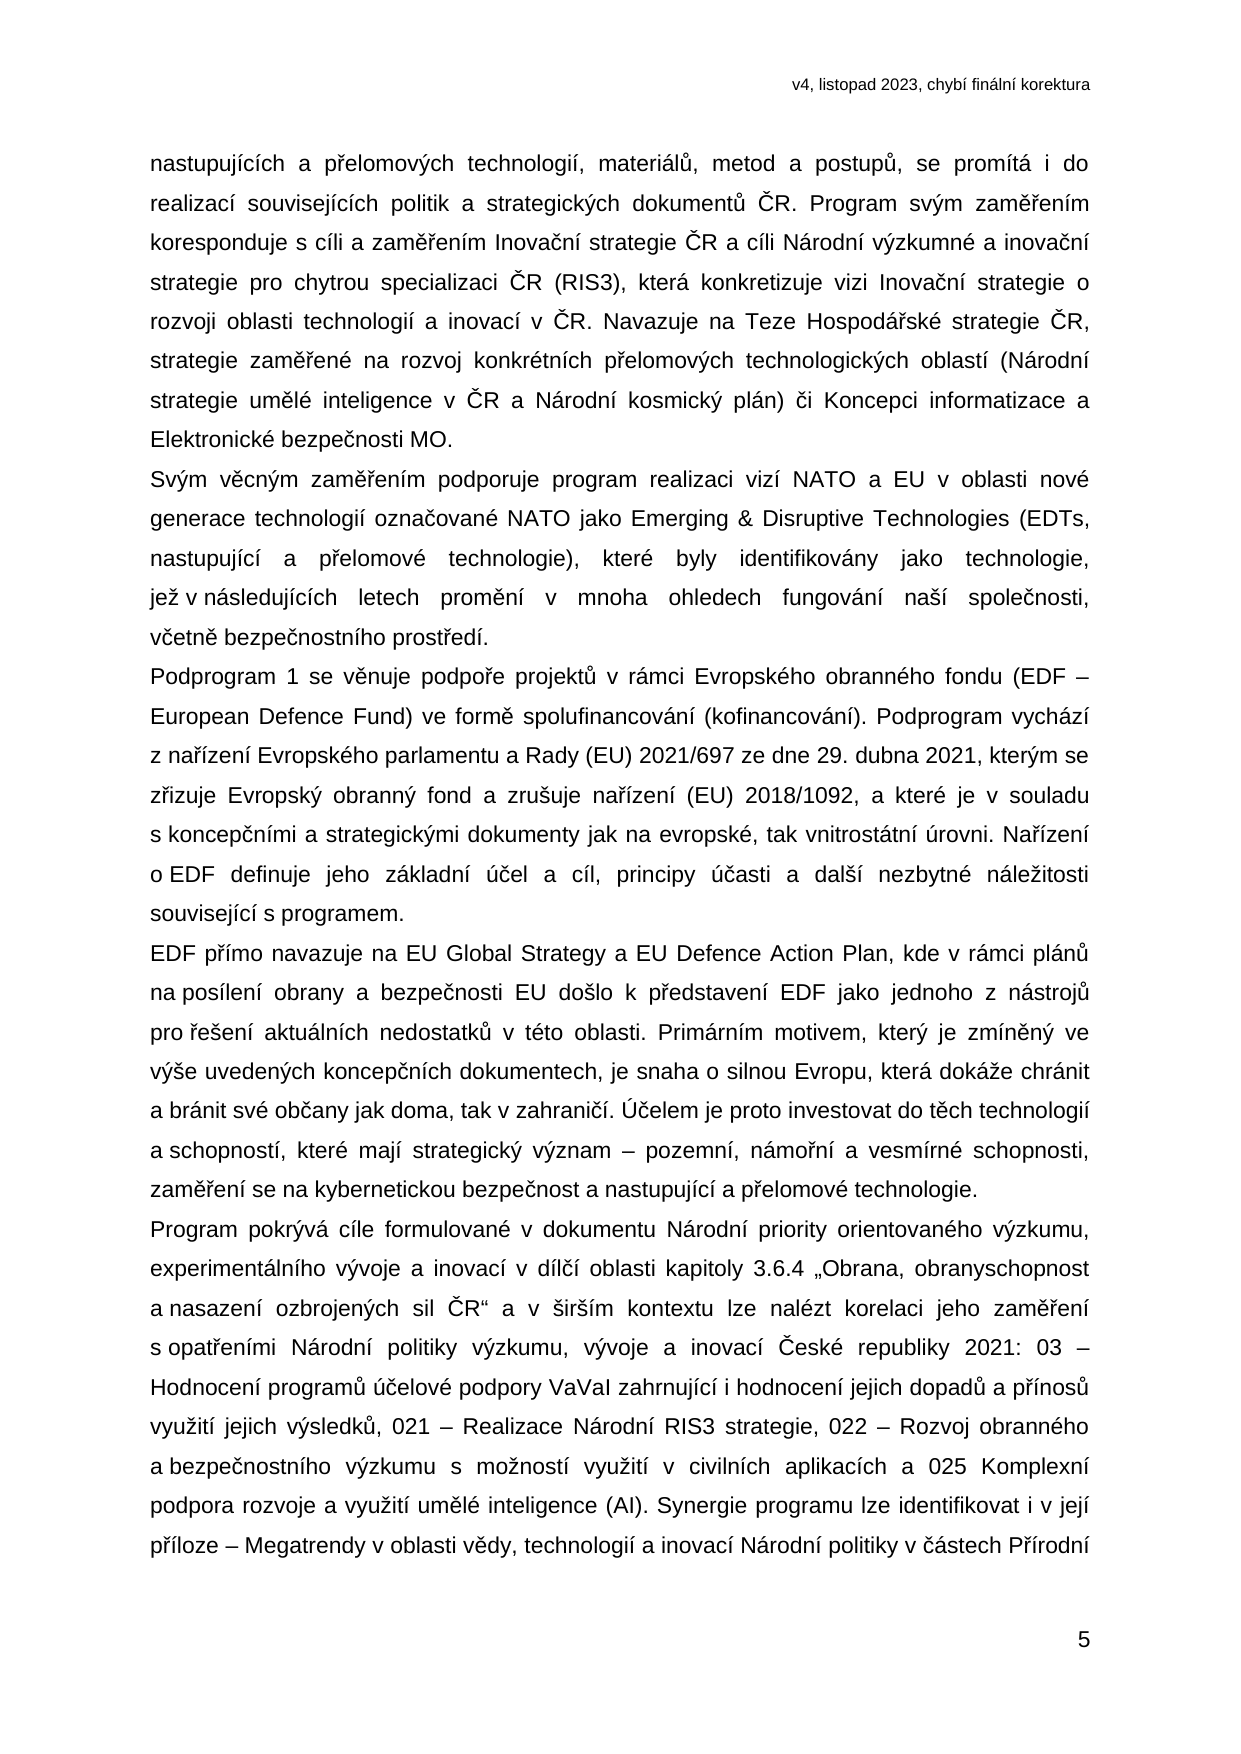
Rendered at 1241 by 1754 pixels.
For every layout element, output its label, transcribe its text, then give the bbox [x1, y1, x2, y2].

text Podprogram 1 se věnuje podpoře projektů v rámci Evropského obranného fondu (EDF – European Defence Fund) ve formě spolufinancování (kofinancování). Podprogram vychází z nařízení Evropského parlamentu a Rady (EU) 2021/697 ze dne 29. dubna 2021, kterým se zřizuje Evropský obranný fond a zrušuje nařízení (EU) 2018/1092, a které je v souladu s koncepčními a strategickými dokumenty jak na evropské, tak vnitrostátní úrovni. Nařízení o EDF definuje jeho základní účel a cíl, principy účasti a další nezbytné náležitosti související s programem. [150, 663, 1090, 926]
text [150, 1216, 1090, 1558]
text Svým věcným zaměřením podporuje program realizaci vizí NATO a EU v oblasti nové generace technologií označované NATO jako Emerging & Disruptive Technologies (EDTs, nastupující a přelomové technologie), které byly identifikovány jako technologie, jež v následujících letech promění v mnoha ohledech fungování naší společnosti, včetně bezpečnostního prostředí. [150, 466, 1090, 650]
text EDF přímo navazuje na EU Global Strategy a EU Defence Action Plan, kde v rámci plánů na posílení obrany a bezpečnosti EU došlo k představení EDF jako jednoho z nástrojů pro řešení aktuálních nedostatků v této oblasti. Primárním motivem, který je zmíněný ve výše uvedených koncepčních dokumentech, je snaha o silnou Evropu, která dokáže chránit a bránit své občany jak doma, tak v zahraničí. Účelem je proto investovat do těch technologií a schopností, které mají strategický význam – pozemní, námořní a vesmírné schopnosti, zaměření se na kybernetickou bezpečnost a nastupující a přelomové technologie. [150, 939, 1090, 1203]
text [150, 150, 1090, 453]
